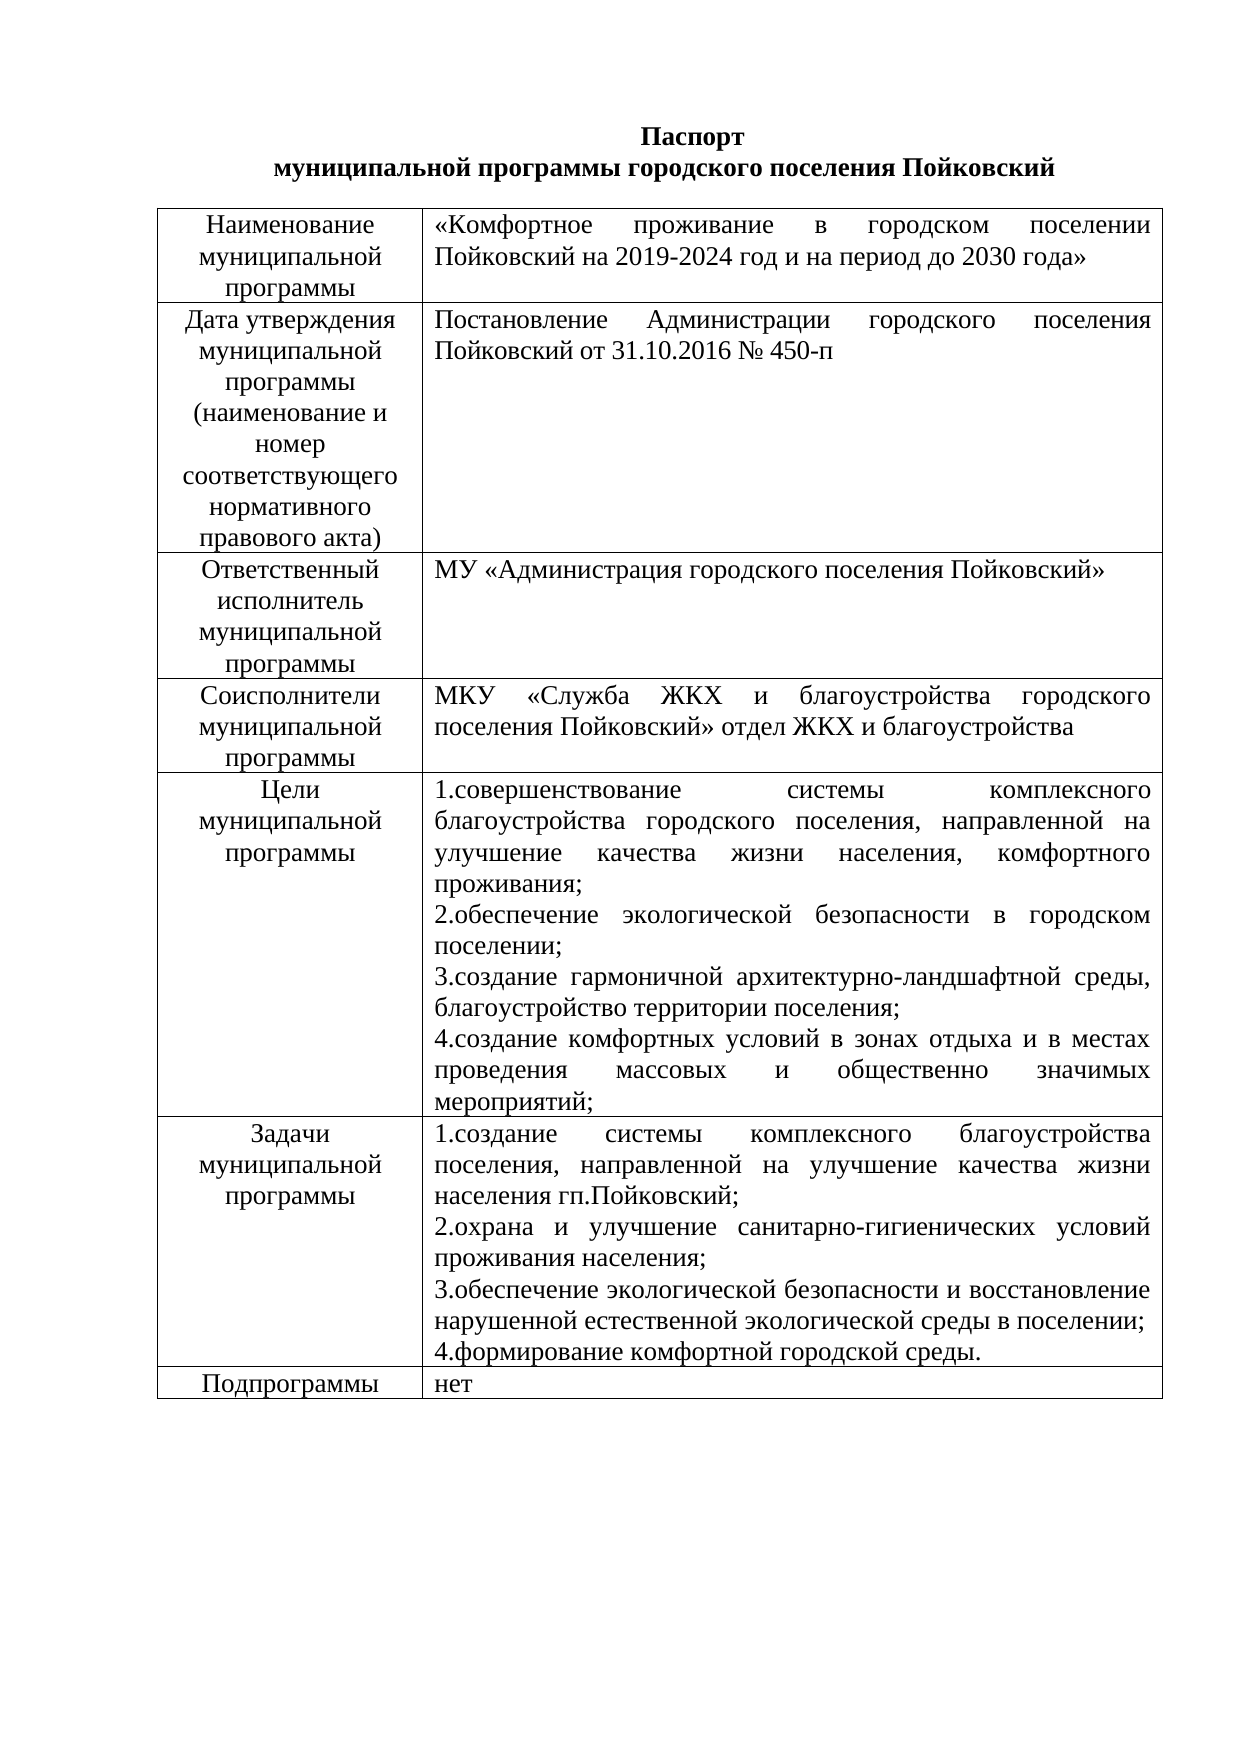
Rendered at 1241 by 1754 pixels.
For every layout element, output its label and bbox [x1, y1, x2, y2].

table_cell [146, 89, 1183, 1399]
